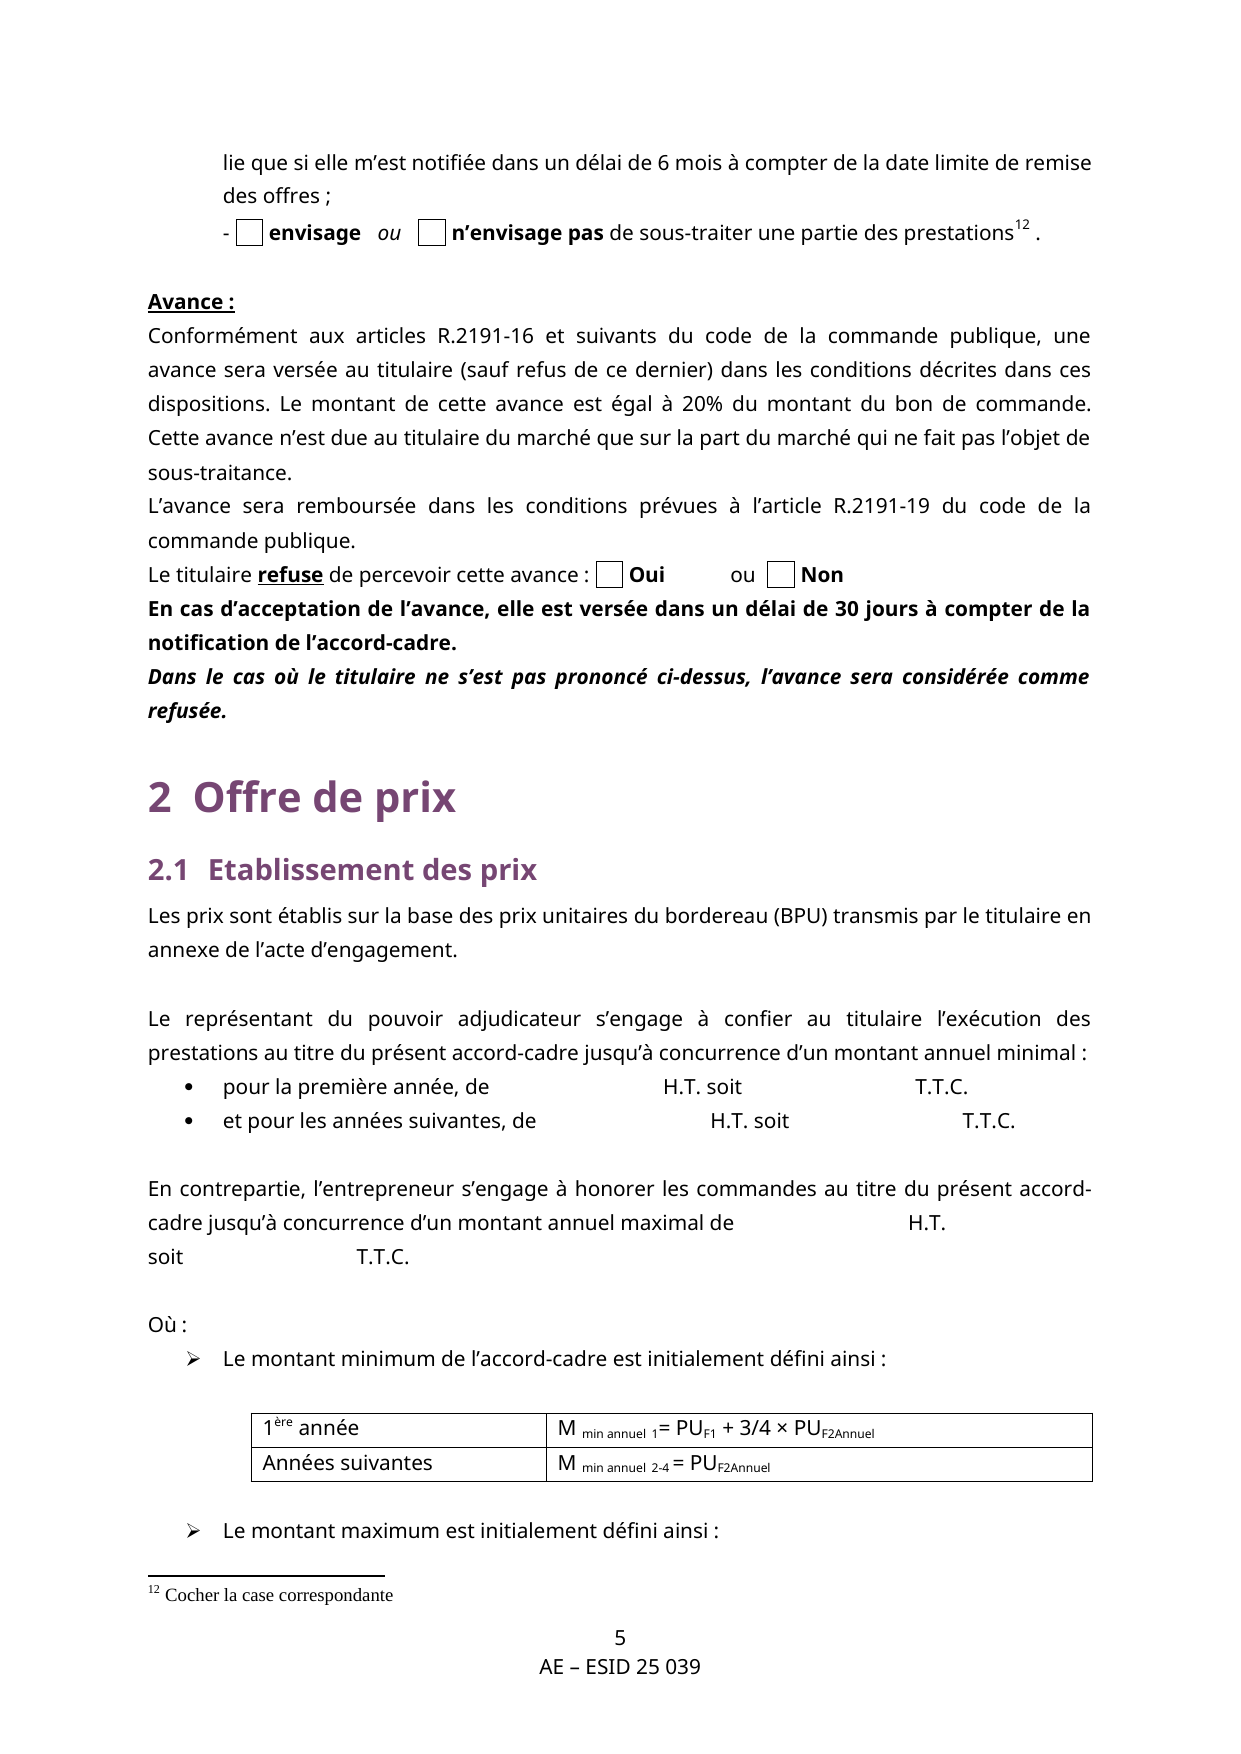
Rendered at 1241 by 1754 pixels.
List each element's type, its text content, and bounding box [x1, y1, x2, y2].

text En contrepartie, l’entrepreneur s’engage à honorer les commandes au titre du présent accord-cadre jusqu’à concurrence d’un montant annuel maximal de H.T. [148, 1174, 1093, 1237]
list Le montant minimum de l’accord-cadre est initialement défini ainsi : [185, 1344, 1093, 1373]
text Où : [148, 1310, 1093, 1339]
text Avance : [148, 287, 1093, 316]
table_cell Années suivantes [252, 1448, 546, 1481]
text Dans le cas où le titulaire ne s’est pas prononcé ci-dessus, l’avance sera considérée comme refusée. [148, 662, 1093, 724]
list Le montant maximum est initialement défini ainsi : [185, 1516, 1093, 1544]
text En cas d’acceptation de l’avance, elle est versée dans un délai de 30 jours à compter de la notification de l’accord-cadre. [148, 594, 1093, 656]
table_header 1ère année [252, 1414, 546, 1447]
text Les prix sont établis sur la base des prix unitaires du bordereau (BPU) transmis par le titulaire en annexe de l’acte d’engagement. [148, 902, 1093, 964]
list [223, 148, 1093, 210]
text Le titulaire refuse de percevoir cette avance : Oui ou Non [148, 560, 1093, 588]
table_header M min annuel 1= PUF1 + 3/4 × PUF2Annuel [547, 1414, 1092, 1447]
list et pour les années suivantes, de H.T. soit T.T.C. [185, 1106, 1093, 1134]
list pour la première année, de H.T. soit T.T.C. [185, 1072, 1093, 1100]
subtitle Etablissement des prix [148, 849, 1093, 889]
table_cell M min annuel 2-4 = PUF2Annuel [547, 1448, 1092, 1481]
text Conformément aux articles R.2191-16 et suivants du code de la commande publique, une avance sera versée au titulaire (sauf refus de ce dernier) dans les conditions décrites dans ces dispositions. Le montant de cette avance est égal à 20% du montant du bon de commande. Cette avance n’est due au titulaire du marché que sur la part du marché qui ne fait pas l’objet de sous-traitance. [148, 321, 1093, 486]
list - envisage ou n’envisage pas de sous-traiter une partie des prestations . [223, 216, 1093, 247]
text Le représentant du pouvoir adjudicateur s’engage à confier au titulaire l’exécution des prestations au titre du présent accord-cadre jusqu’à concurrence d’un montant annuel minimal : [148, 1004, 1093, 1066]
text soit T.T.C. [148, 1242, 1093, 1271]
subtitle Offre de prix [148, 768, 1093, 824]
text L’avance sera remboursée dans les conditions prévues à l’article R.2191-19 du code de la commande publique. [148, 492, 1093, 554]
